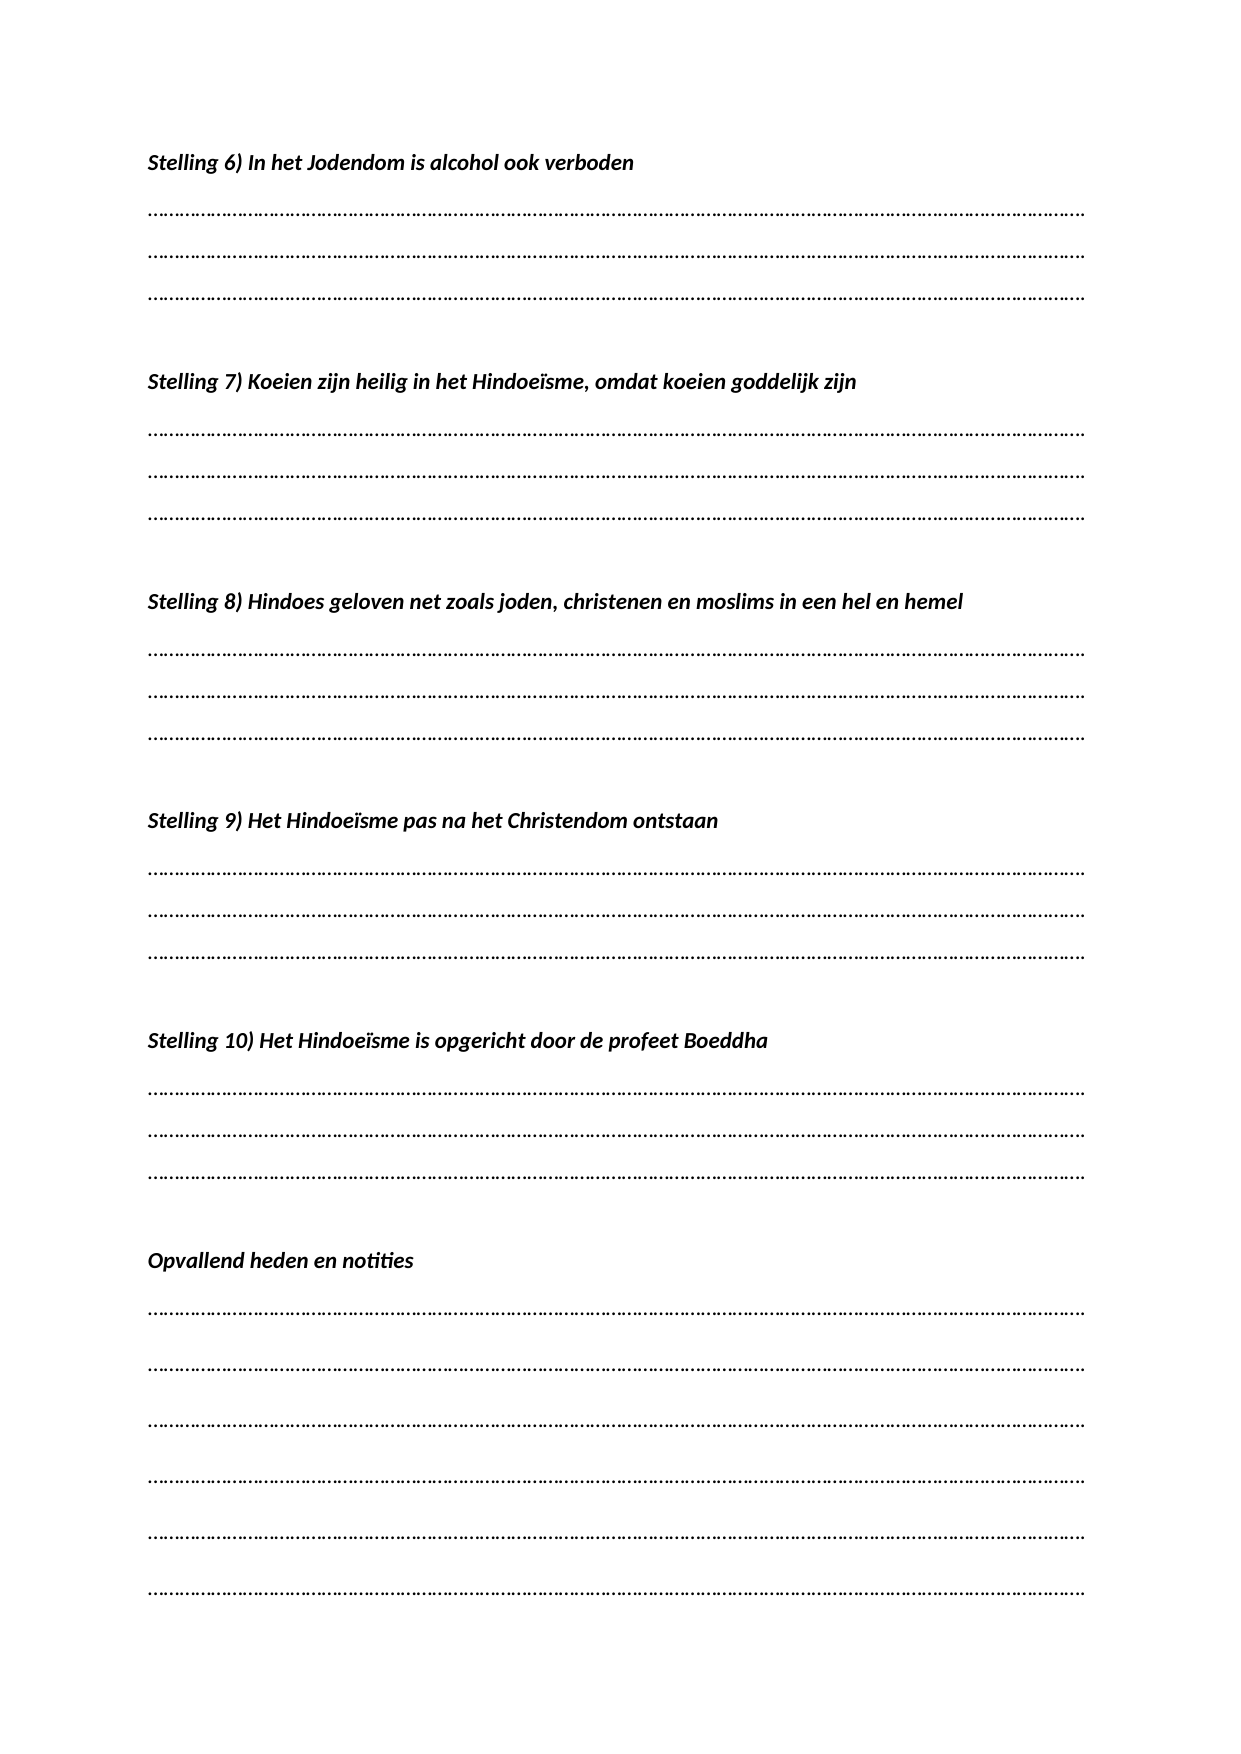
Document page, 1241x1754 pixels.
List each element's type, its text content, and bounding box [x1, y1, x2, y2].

text Stelling 9) Het Hindoeïsme pas na het Christendom ontstaan [148, 807, 1093, 835]
text ……………………………………………………………………………………………………………………………………………………………. [148, 1073, 1093, 1101]
text ……………………………………………………………………………………………………………………………………………………………. [148, 718, 1093, 746]
text Opvallend heden en notities [148, 1246, 1093, 1274]
text ……………………………………………………………………………………………………………………………………………………………. [148, 1293, 1093, 1321]
text ……………………………………………………………………………………………………………………………………………………………. [148, 853, 1093, 882]
text ……………………………………………………………………………………………………………………………………………………………. [148, 1517, 1093, 1545]
text ……………………………………………………………………………………………………………………………………………………………. [148, 456, 1093, 484]
text ……………………………………………………………………………………………………………………………………………………………. [148, 1349, 1093, 1377]
text Stelling 8) Hindoes geloven net zoals joden, christenen en moslims in een hel en hemel [148, 587, 1093, 615]
text Stelling 6) In het Jodendom is alcohol ook verboden [148, 148, 1093, 176]
text ……………………………………………………………………………………………………………………………………………………………. [148, 278, 1093, 306]
text ……………………………………………………………………………………………………………………………………………………………. [148, 1115, 1093, 1143]
text ……………………………………………………………………………………………………………………………………………………………. [148, 676, 1093, 704]
text ……………………………………………………………………………………………………………………………………………………………. [148, 937, 1093, 966]
text ……………………………………………………………………………………………………………………………………………………………. [148, 414, 1093, 442]
text Stelling 10) Het Hindoeïsme is opgericht door de profeet Boeddha [148, 1026, 1093, 1054]
text ……………………………………………………………………………………………………………………………………………………………. [148, 634, 1093, 662]
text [148, 236, 1093, 264]
text ……………………………………………………………………………………………………………………………………………………………. [148, 896, 1093, 923]
text ……………………………………………………………………………………………………………………………………………………………. [148, 1405, 1093, 1433]
text Stelling 7) Koeien zijn heilig in het Hindoeïsme, omdat koeien goddelijk zijn [148, 367, 1093, 395]
text ……………………………………………………………………………………………………………………………………………………………. [148, 1157, 1093, 1185]
text ……………………………………………………………………………………………………………………………………………………………. [148, 1461, 1093, 1489]
text ……………………………………………………………………………………………………………………………………………………………. [148, 498, 1093, 526]
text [148, 194, 1093, 222]
text ……………………………………………………………………………………………………………………………………………………………. [148, 1573, 1093, 1601]
